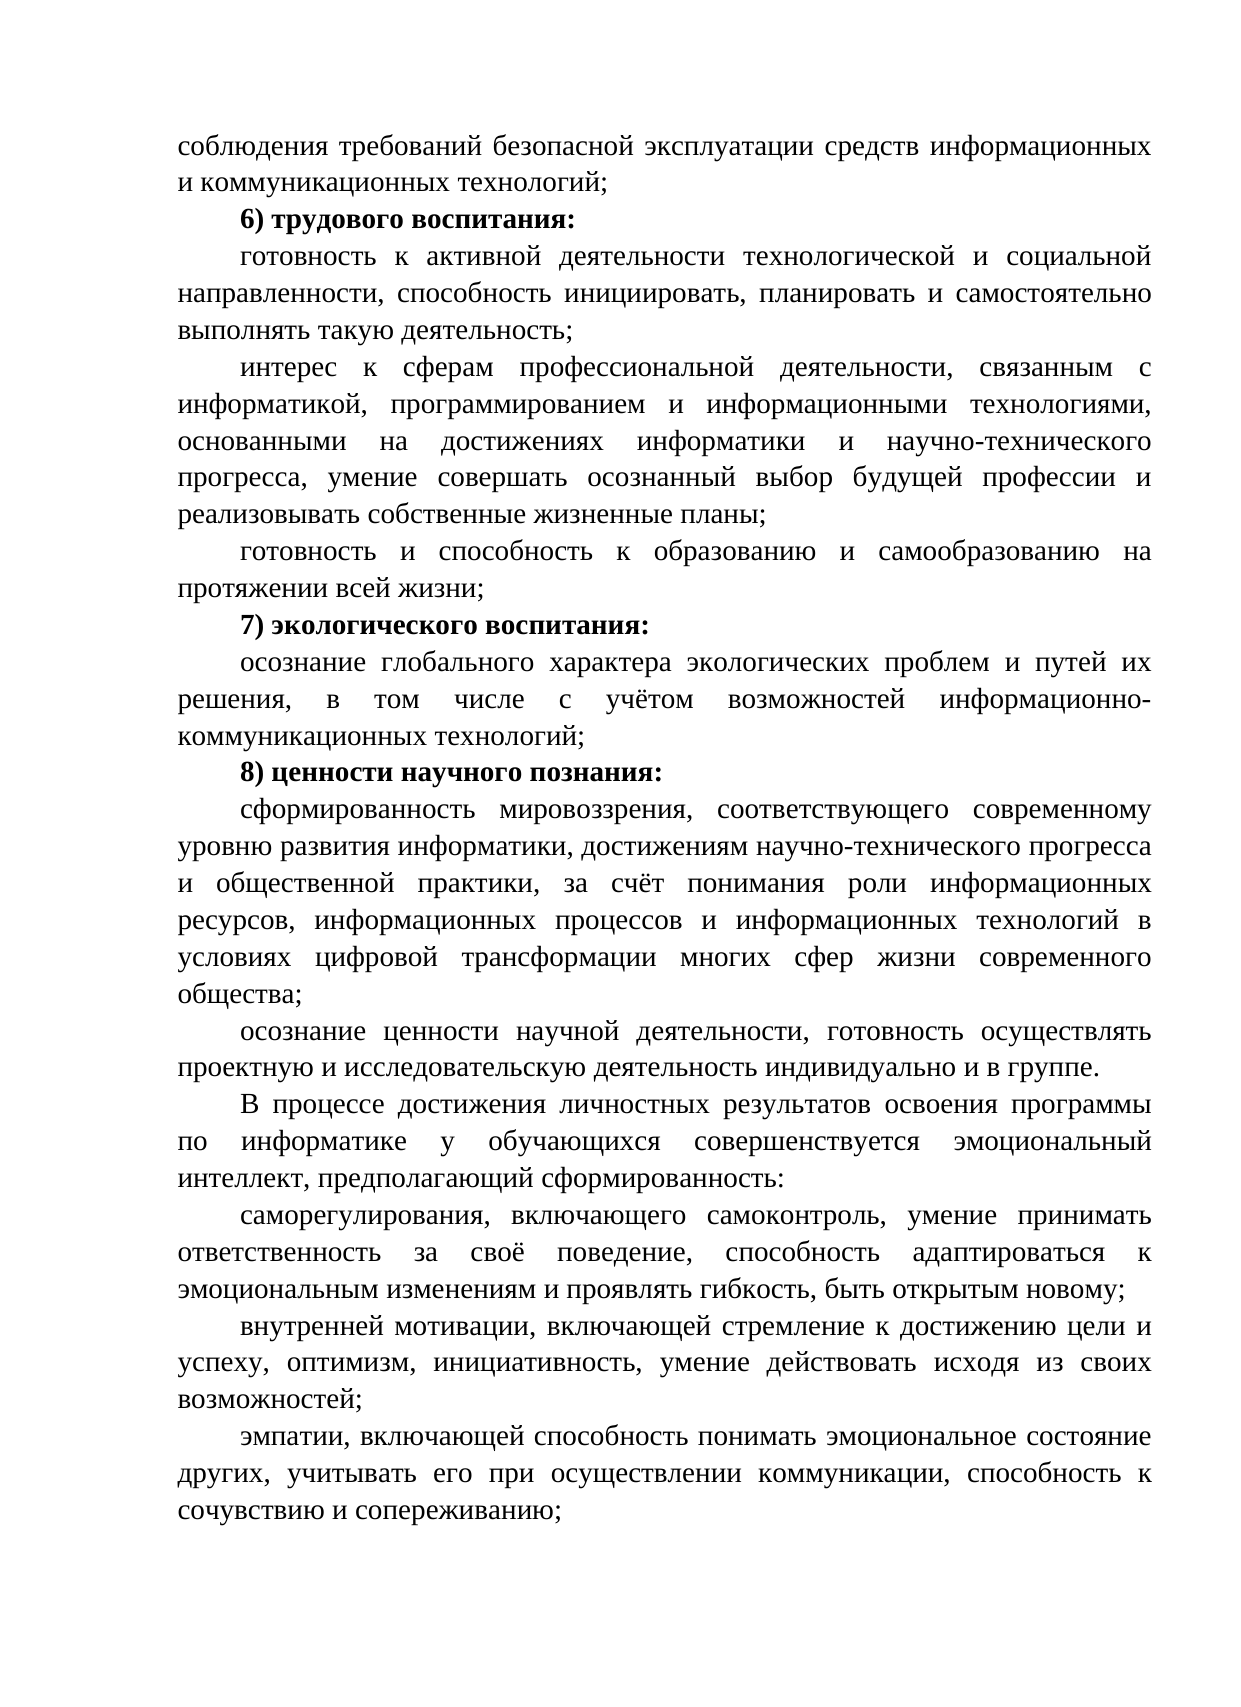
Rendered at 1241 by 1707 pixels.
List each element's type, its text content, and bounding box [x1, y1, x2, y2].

text внутренней мотивации, включающей стремление к достижению цели и успеху, оптимизм, инициативность, умение действовать исходя из своих возможностей; [177, 1308, 1152, 1415]
text 8) ценности научного познания: [177, 754, 1152, 788]
text осознание ценности научной деятельности, готовность осуществлять проектную и исследовательскую деятельность индивидуально и в группе. [177, 1013, 1152, 1083]
text готовность к активной деятельности технологической и социальной направленности, способность инициировать, планировать и самостоятельно выполнять такую деятельность; [177, 238, 1152, 346]
text осознание глобального характера экологических проблем и путей их решения, в том числе с учётом возможностей информационно-коммуникационных технологий; [177, 644, 1152, 751]
text готовность и способность к образованию и самообразованию на протяжении всей жизни; [177, 533, 1152, 604]
text сформированность мировоззрения, соответствующего современному уровню развития информатики, достижениям научно-технического прогресса и общественной практики, за счёт понимания роли информационных ресурсов, информационных процессов и информационных технологий в условиях цифровой трансформации многих сфер жизни современного общества; [177, 791, 1152, 1009]
text 6) трудового воспитания: [177, 201, 1152, 235]
text эмпатии, включающей способность понимать эмоциональное состояние других, учитывать его при осуществлении коммуникации, способность к сочувствию и сопереживанию; [177, 1418, 1152, 1526]
text В процессе достижения личностных результатов освоения программы по информатике у обучающихся совершенствуется эмоциональный интеллект, предполагающий сформированность: [177, 1086, 1152, 1194]
text 7) экологического воспитания: [177, 607, 1152, 641]
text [177, 128, 1152, 198]
text интерес к сферам профессиональной деятельности, связанным с информатикой, программированием и информационными технологиями, основанными на достижениях информатики и научно-технического прогресса, умение совершать осознанный выбор будущей профессии и реализовывать собственные жизненные планы; [177, 349, 1152, 530]
text саморегулирования, включающего самоконтроль, умение принимать ответственность за своё поведение, способность адаптироваться к эмоциональным изменениям и проявлять гибкость, быть открытым новому; [177, 1197, 1152, 1304]
